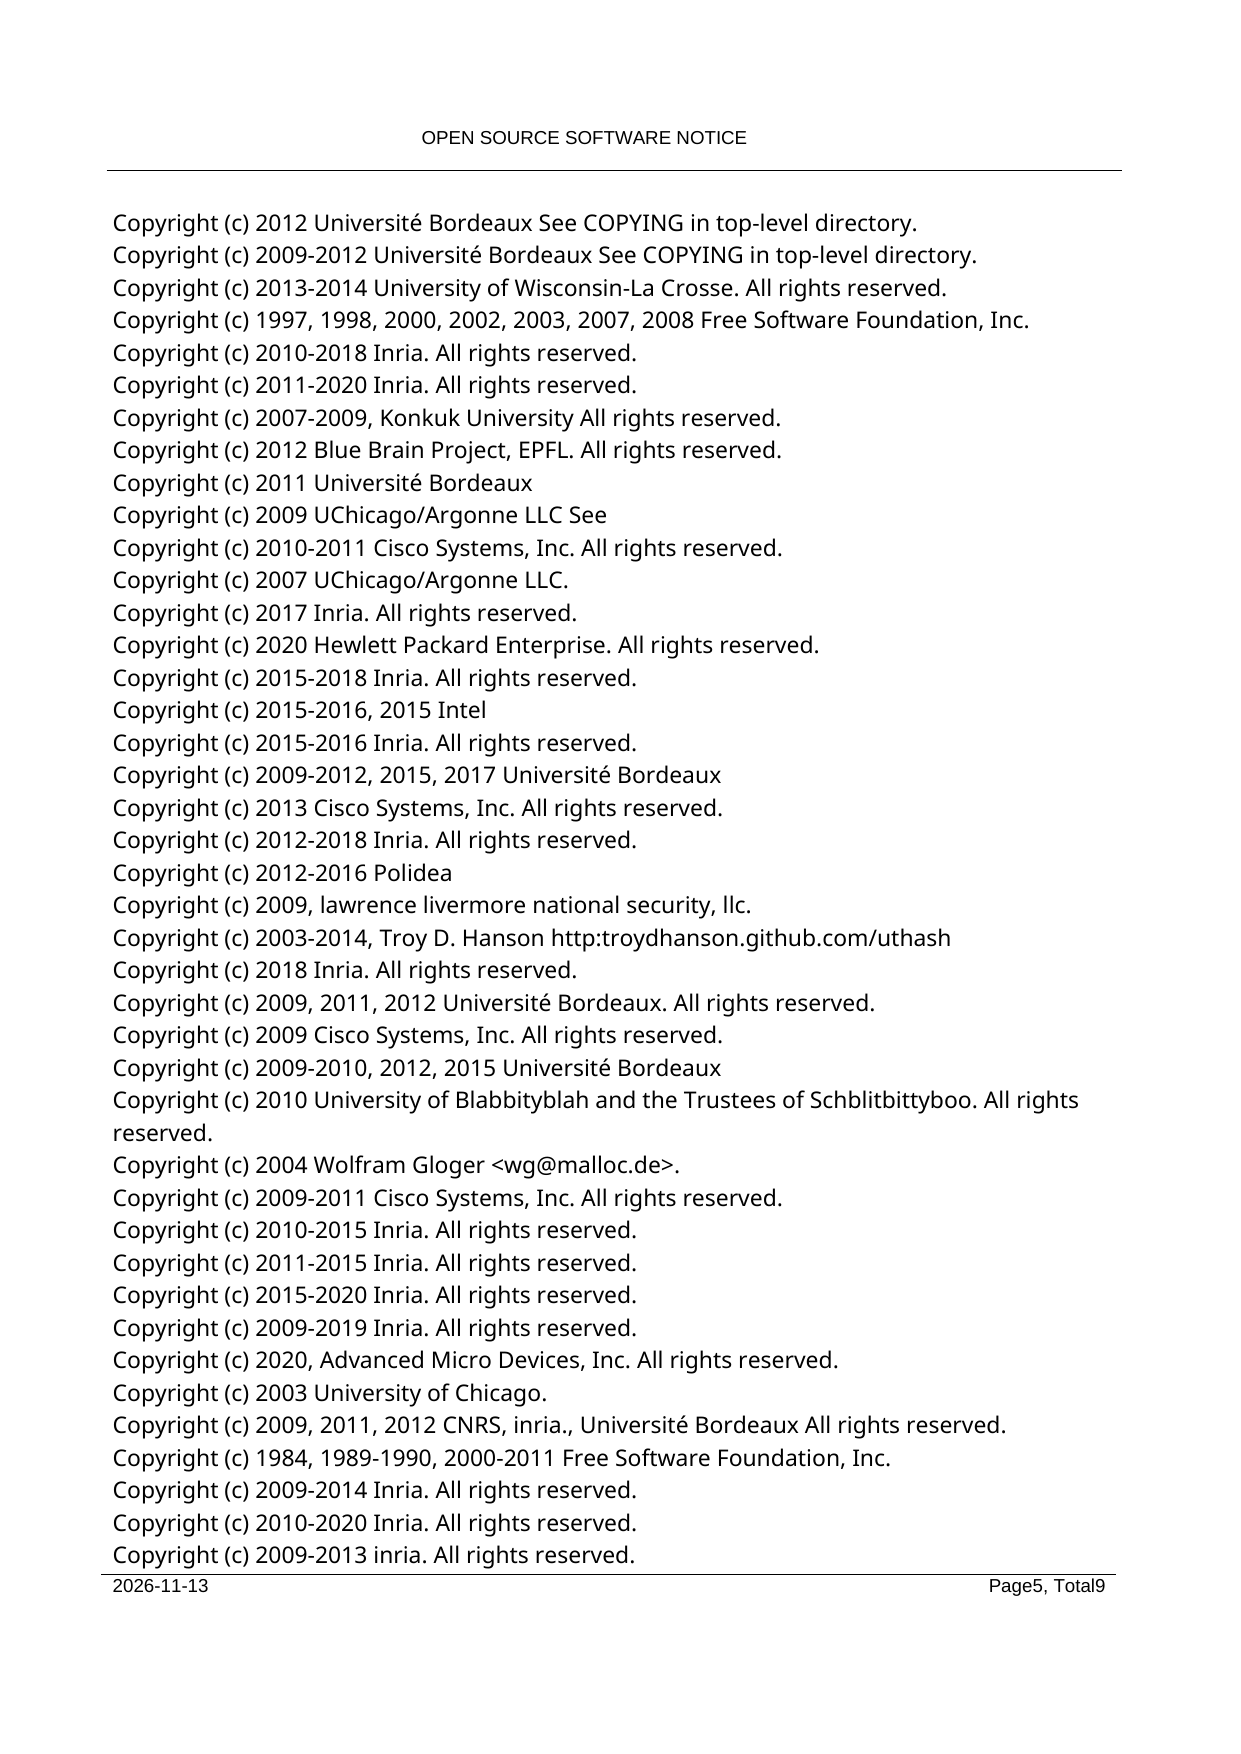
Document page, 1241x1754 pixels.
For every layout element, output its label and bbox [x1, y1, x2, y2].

text [112, 206, 1128, 1571]
